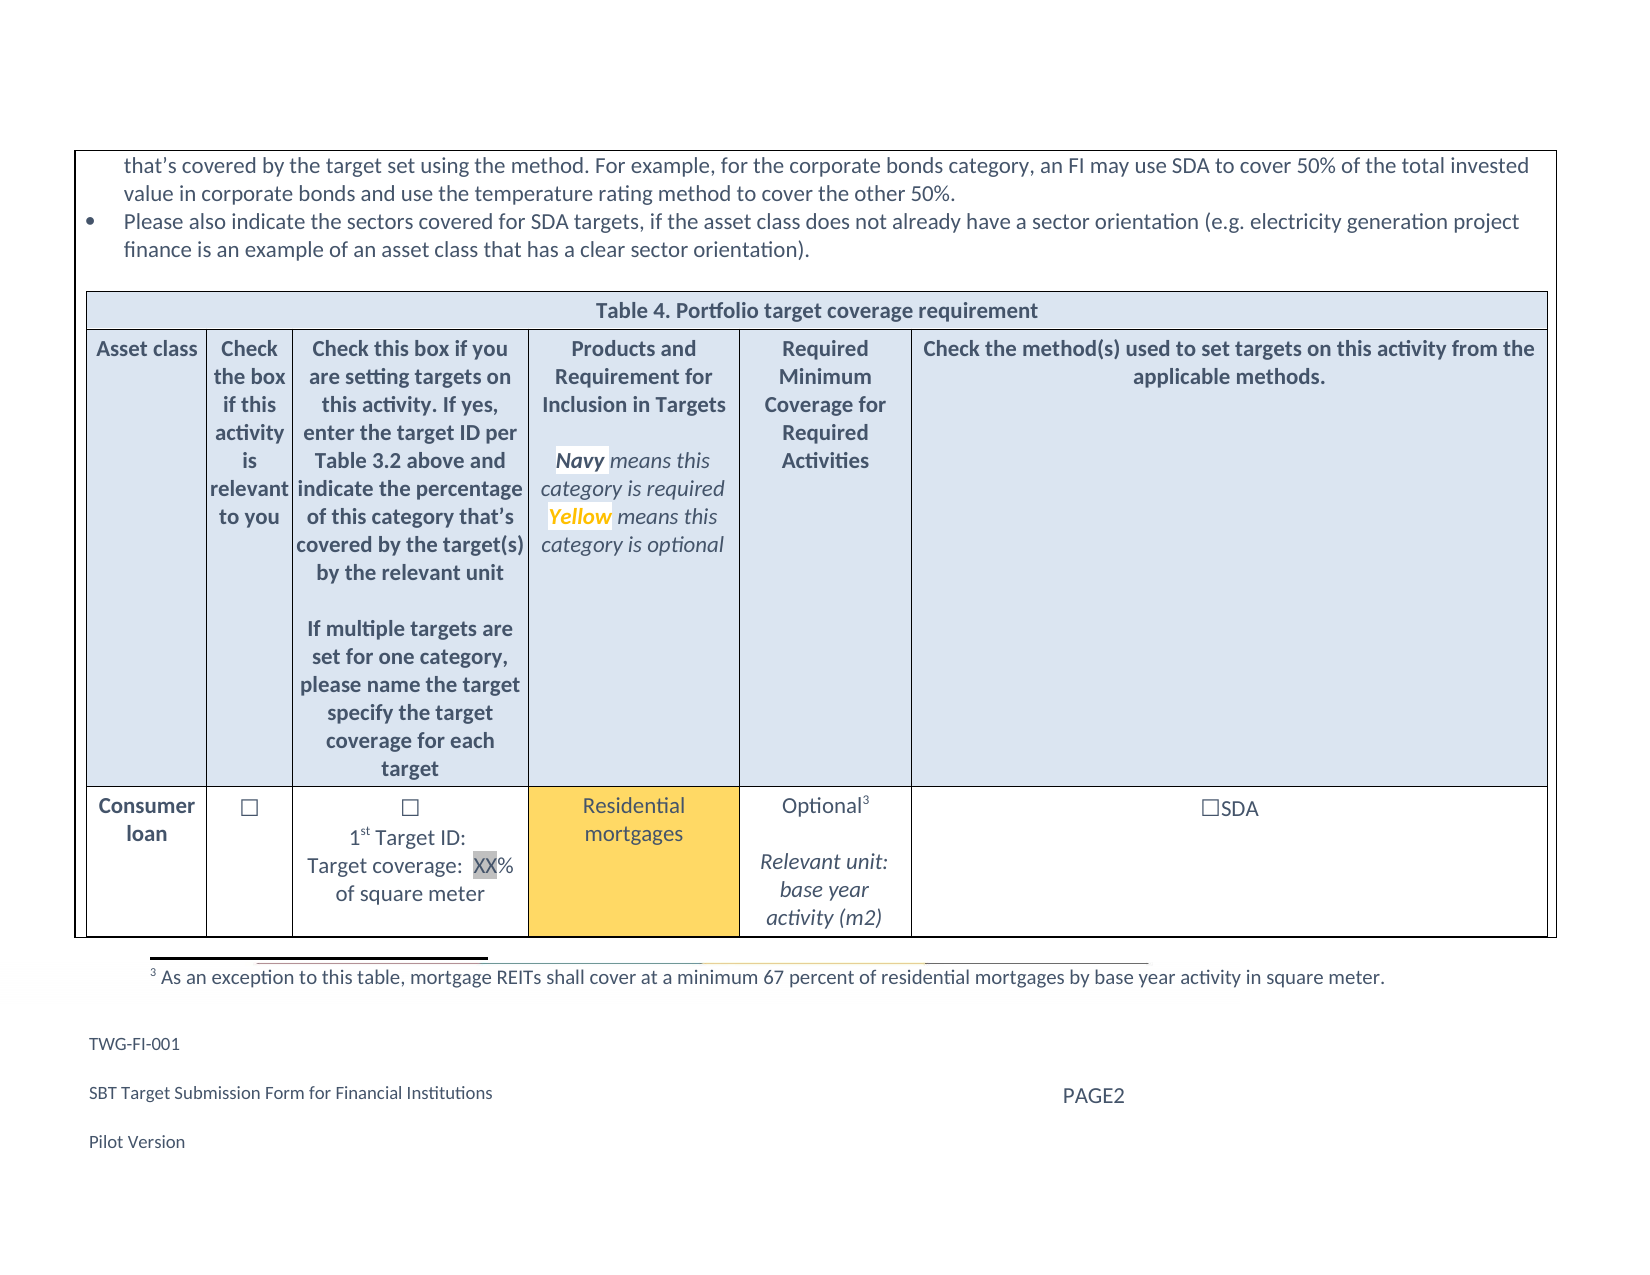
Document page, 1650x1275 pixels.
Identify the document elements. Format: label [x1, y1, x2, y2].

picture [0, 962, 1241, 1005]
table_cell [76, 151, 1556, 937]
